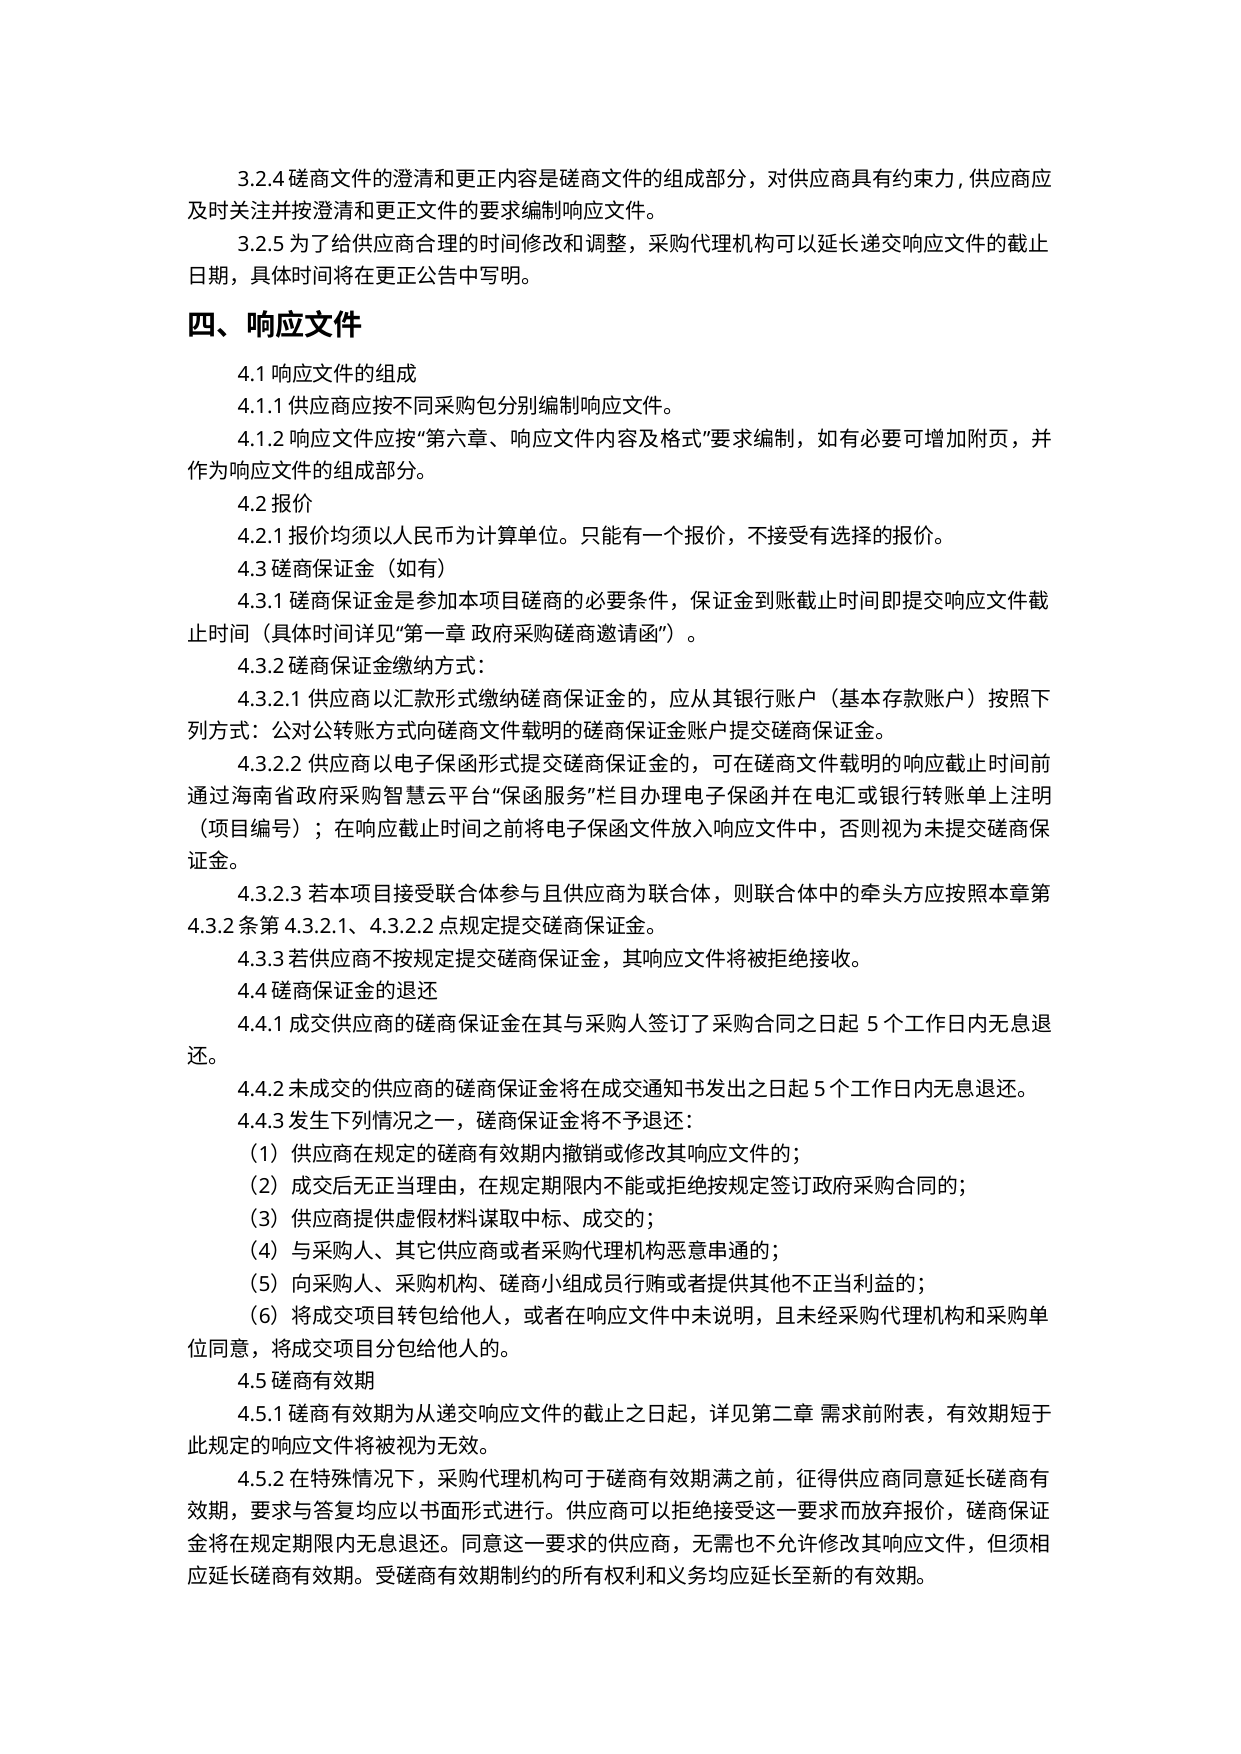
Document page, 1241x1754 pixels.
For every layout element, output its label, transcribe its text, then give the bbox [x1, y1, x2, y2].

text （6）将成交项目转包给他人，或者在响应文件中未说明，且未经采购代理机构和采购单位同意，将成交项目分包给他人的。 [187, 1299, 1053, 1364]
text 四、响应文件 [187, 292, 1053, 357]
text 4.3磋商保证金（如有） [187, 552, 1053, 584]
text （1）供应商在规定的磋商有效期内撤销或修改其响应文件的； [187, 1137, 1053, 1169]
text 4.1.2响应文件应按“第六章、响应文件内容及格式”要求编制，如有必要可增加附页，并作为响应文件的组成部分。 [187, 422, 1053, 487]
text 4.5.2在特殊情况下，采购代理机构可于磋商有效期满之前，征得供应商同意延长磋商有效期，要求与答复均应以书面形式进行。供应商可以拒绝接受这一要求而放弃报价，磋商保证金将在规定期限内无息退还。同意这一要求的供应商，无需也不允许修改其响应文件，但须相应延长磋商有效期。受磋商有效期制约的所有权利和义务均应延长至新的有效期。 [187, 1462, 1053, 1592]
text 4.1.1供应商应按不同采购包分别编制响应文件。 [187, 389, 1053, 422]
text 4.3.2.2 供应商以电子保函形式提交磋商保证金的，可在磋商文件载明的响应截止时间前通过海南省政府采购智慧云平台“保函服务”栏目办理电子保函并在电汇或银行转账单上注明（项目编号）；在响应截止时间之前将电子保函文件放入响应文件中，否则视为未提交磋商保证金。 [187, 747, 1053, 877]
text 4.3.1磋商保证金是参加本项目磋商的必要条件，保证金到账截止时间即提交响应文件截止时间（具体时间详见“第一章 政府采购磋商邀请函”）。 [187, 584, 1053, 649]
text 4.5.1磋商有效期为从递交响应文件的截止之日起，详见第二章 需求前附表，有效期短于此规定的响应文件将被视为无效。 [187, 1397, 1053, 1462]
text 4.1响应文件的组成 [187, 357, 1053, 389]
text 4.2报价 [187, 487, 1053, 519]
text 4.3.2.3 若本项目接受联合体参与且供应商为联合体，则联合体中的牵头方应按照本章第4.3.2条第4.3.2.1、4.3.2.2点规定提交磋商保证金。 [187, 877, 1053, 942]
text （4）与采购人、其它供应商或者采购代理机构恶意串通的； [187, 1234, 1053, 1267]
text 4.3.3若供应商不按规定提交磋商保证金，其响应文件将被拒绝接收。 [187, 942, 1053, 974]
text 4.3.2磋商保证金缴纳方式： [187, 649, 1053, 682]
text 4.2.1报价均须以人民币为计算单位。只能有一个报价，不接受有选择的报价。 [187, 519, 1053, 552]
text 4.4磋商保证金的退还 [187, 974, 1053, 1007]
text 3.2.4磋商文件的澄清和更正内容是磋商文件的组成部分，对供应商具有约束力, 供应商应及时关注并按澄清和更正文件的要求编制响应文件。 [187, 162, 1053, 227]
text （3）供应商提供虚假材料谋取中标、成交的； [187, 1202, 1053, 1234]
text 4.4.1成交供应商的磋商保证金在其与采购人签订了采购合同之日起5个工作日内无息退还。 [187, 1007, 1053, 1072]
text （5）向采购人、采购机构、磋商小组成员行贿或者提供其他不正当利益的； [187, 1267, 1053, 1299]
text 3.2.5为了给供应商合理的时间修改和调整，采购代理机构可以延长递交响应文件的截止日期，具体时间将在更正公告中写明。 [187, 227, 1053, 292]
text 4.4.3发生下列情况之一，磋商保证金将不予退还： [187, 1104, 1053, 1137]
text 4.4.2未成交的供应商的磋商保证金将在成交通知书发出之日起5个工作日内无息退还。 [187, 1072, 1053, 1104]
text 4.3.2.1 供应商以汇款形式缴纳磋商保证金的，应从其银行账户（基本存款账户）按照下列方式：公对公转账方式向磋商文件载明的磋商保证金账户提交磋商保证金。 [187, 682, 1053, 747]
text （2）成交后无正当理由，在规定期限内不能或拒绝按规定签订政府采购合同的； [187, 1169, 1053, 1202]
text 4.5磋商有效期 [187, 1364, 1053, 1397]
